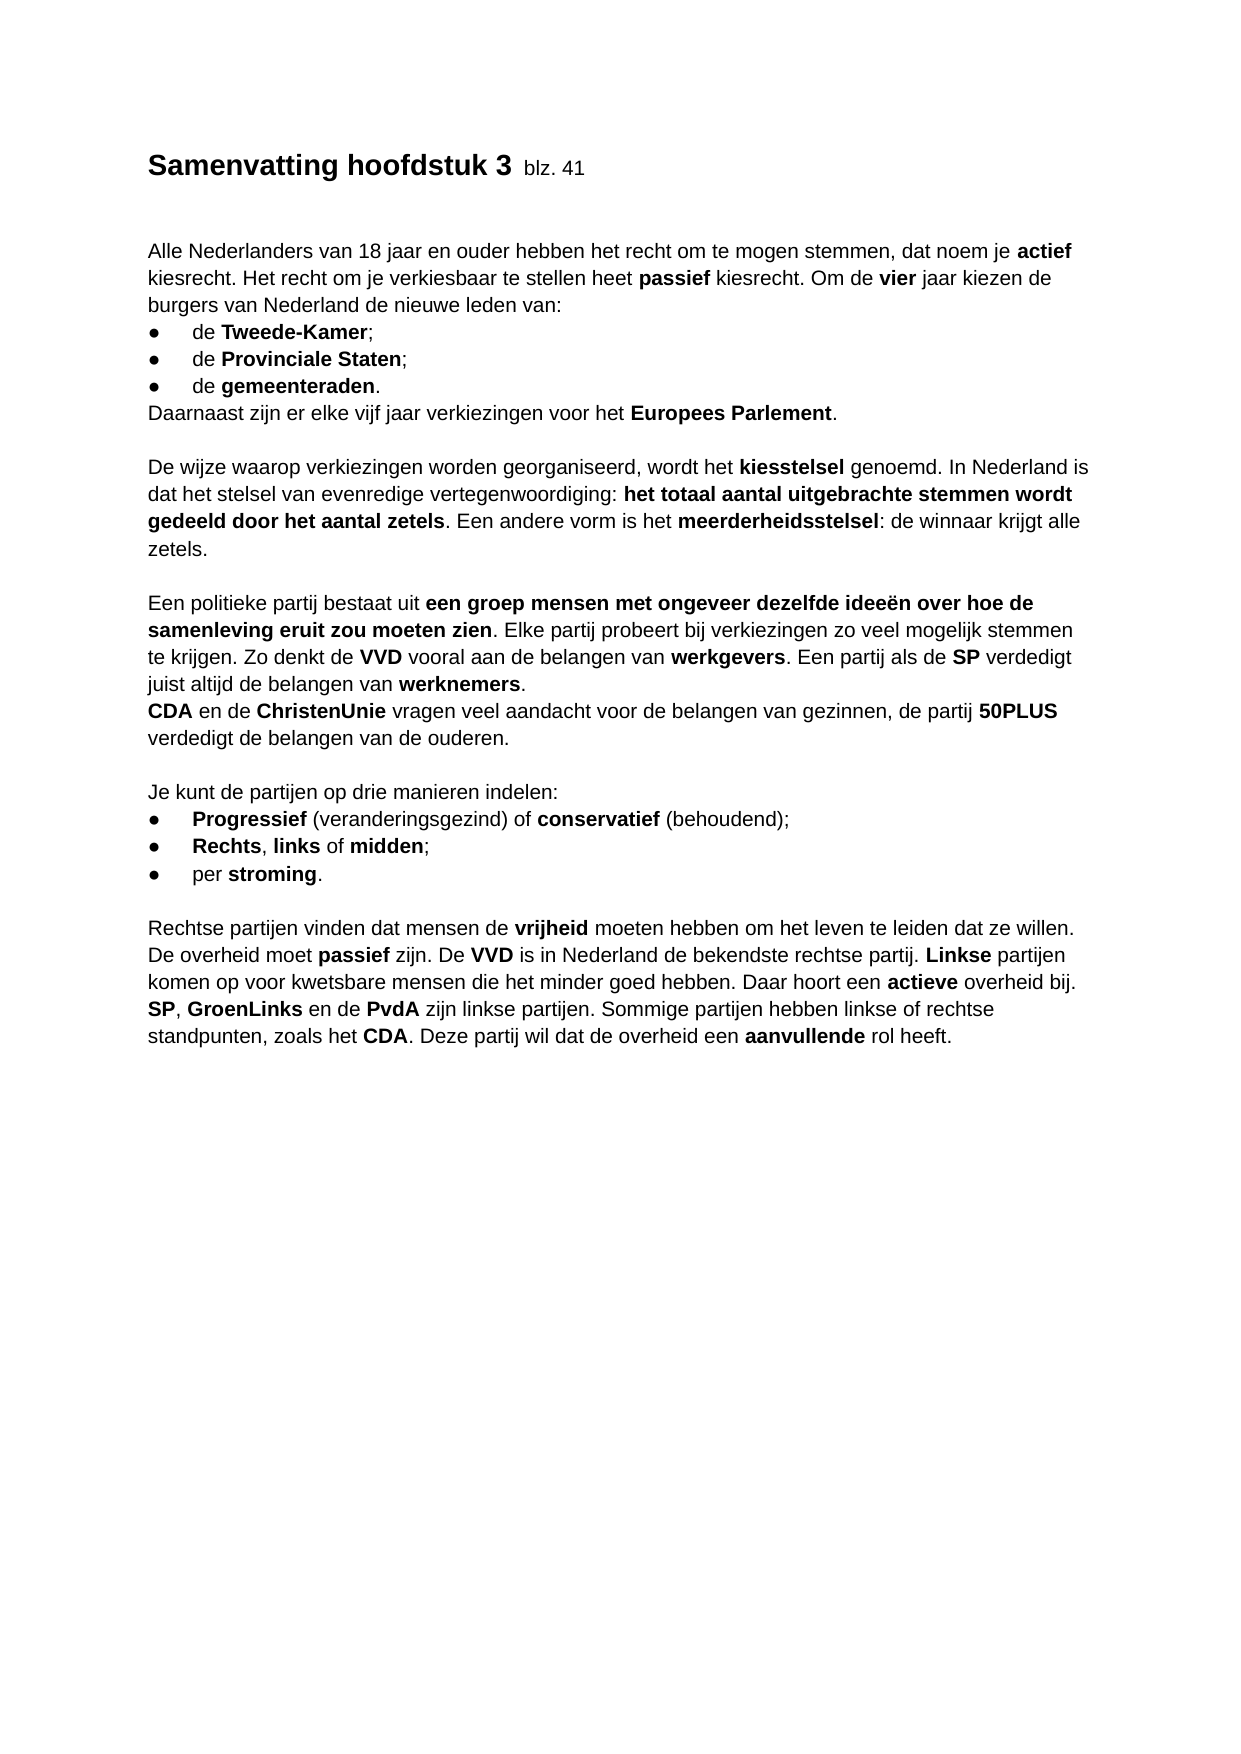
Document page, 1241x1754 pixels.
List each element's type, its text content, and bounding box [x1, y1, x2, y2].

text CDA en de ChristenUnie vragen veel aandacht voor de belangen van gezinnen, de partij 50PLUS verdedigt de belangen van de ouderen. [148, 696, 1093, 750]
text ● Rechts, links of midden; [148, 831, 1093, 858]
text ● Progressief (veranderingsgezind) of conservatief (behoudend); [148, 804, 1093, 831]
text ● de Tweede-Kamer; [148, 317, 1093, 344]
text Daarnaast zijn er elke vijf jaar verkiezingen voor het Europees Parlement. [148, 398, 1093, 425]
text Samenvatting hoofdstuk 3 blz. 41 [148, 148, 1093, 181]
text De wijze waarop verkiezingen worden georganiseerd, wordt het kiesstelsel genoemd. In Nederland is dat het stelsel van evenredige vertegenwoordiging: het totaal aantal uitgebrachte stemmen wordt gedeeld door het aantal zetels. Een andere vorm is het meerderheidsstelsel: de winnaar krijgt alle zetels. [148, 452, 1093, 560]
text ● de Provinciale Staten; [148, 344, 1093, 371]
text ● per stroming. [148, 858, 1093, 885]
text Je kunt de partijen op drie manieren indelen: [148, 777, 1093, 804]
text Een politieke partij bestaat uit een groep mensen met ongeveer dezelfde ideeën over hoe de samenleving eruit zou moeten zien. Elke partij probeert bij verkiezingen zo veel mogelijk stemmen te krijgen. Zo denkt de VVD vooral aan de belangen van werkgevers. Een partij als de SP verdedigt juist altijd de belangen van werknemers. [148, 587, 1093, 696]
text ● de gemeenteraden. [148, 371, 1093, 398]
text Rechtse partijen vinden dat mensen de vrijheid moeten hebben om het leven te leiden dat ze willen. De overheid moet passief zijn. De VVD is in Nederland de bekendste rechtse partij. Linkse partijen komen op voor kwetsbare mensen die het minder goed hebben. Daar hoort een actieve overheid bij. SP, GroenLinks en de PvdA zijn linkse partijen. Sommige partijen hebben linkse of rechtse standpunten, zoals het CDA. Deze partij wil dat de overheid een aanvullende rol heeft. [148, 912, 1093, 1048]
text Alle Nederlanders van 18 jaar en ouder hebben het recht om te mogen stemmen, dat noem je actief kiesrecht. Het recht om je verkiesbaar te stellen heet passief kiesrecht. Om de vier jaar kiezen de burgers van Nederland de nieuwe leden van: [148, 235, 1093, 317]
